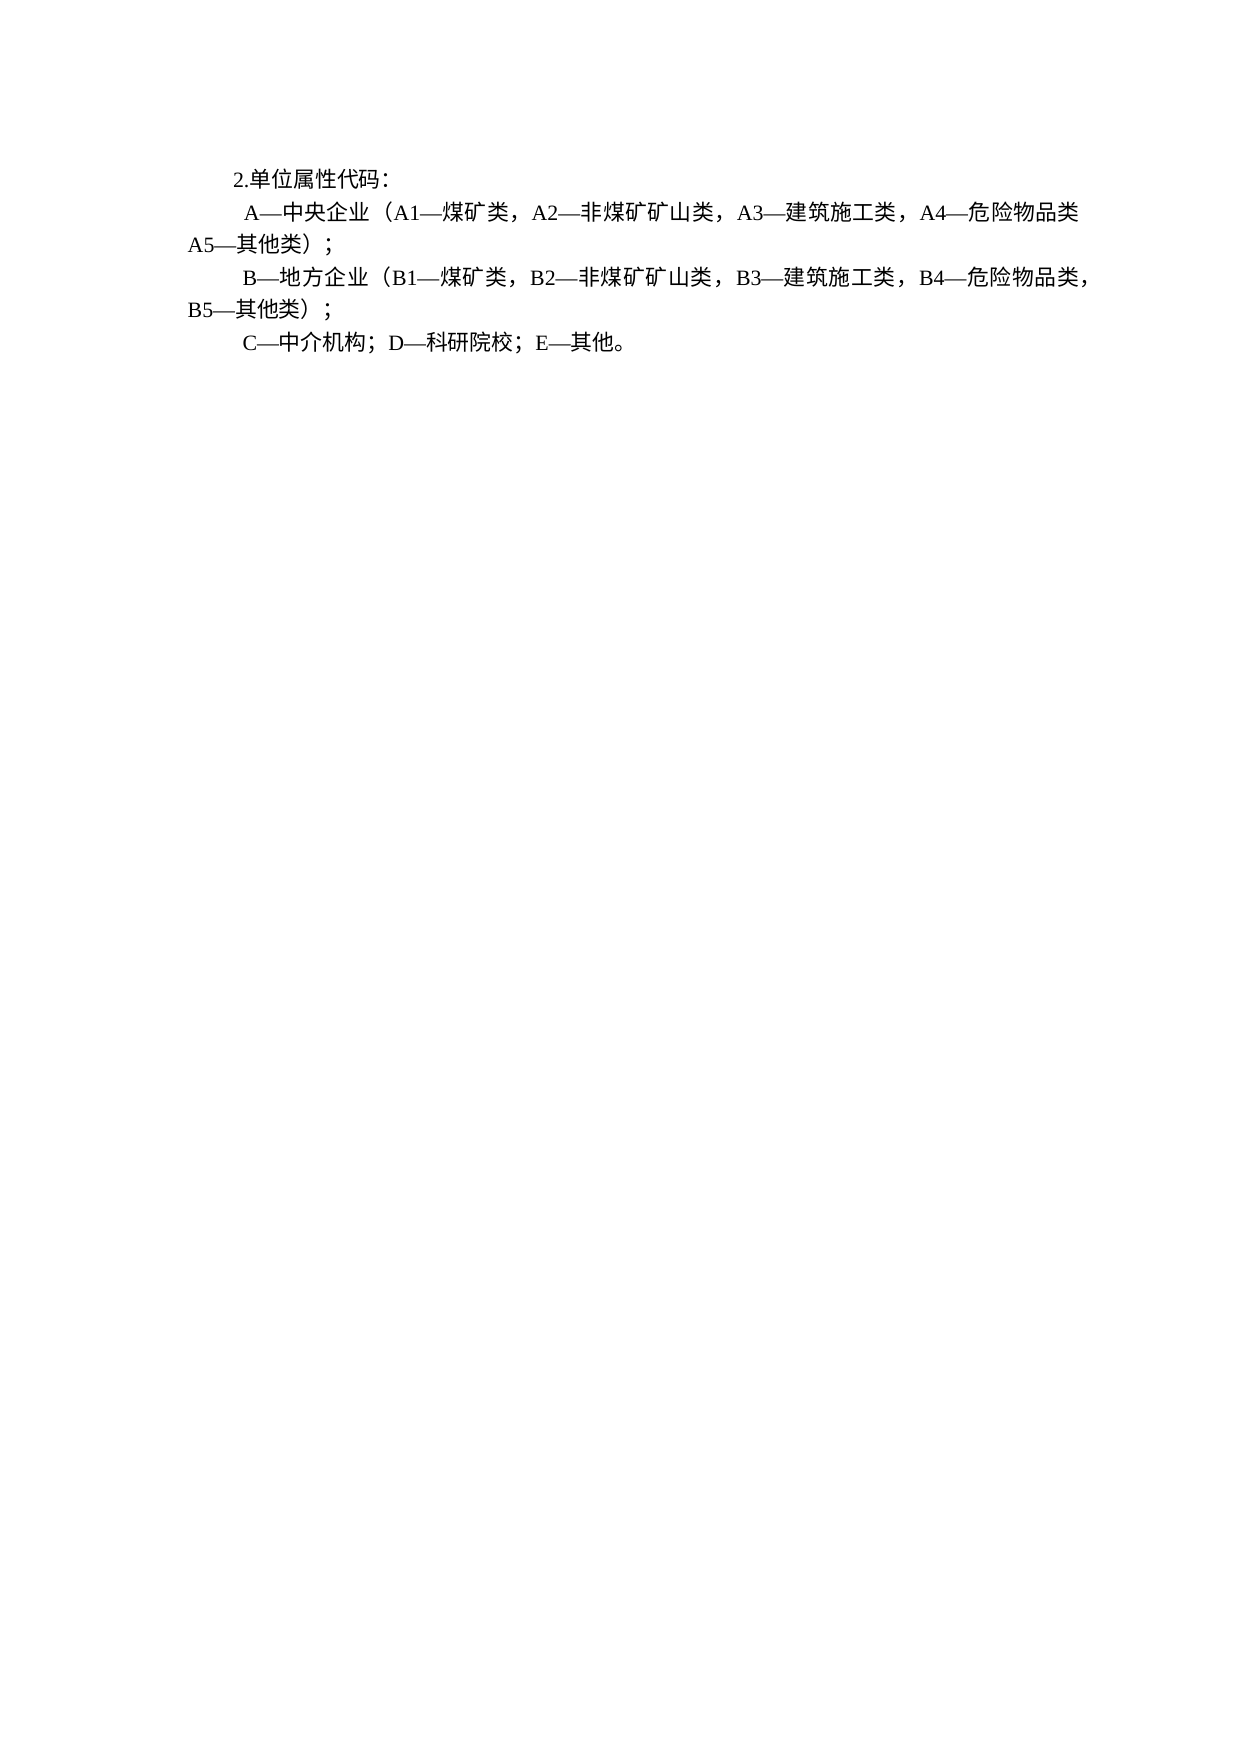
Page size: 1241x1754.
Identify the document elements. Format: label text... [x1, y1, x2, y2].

text B—地方企业（B1—煤矿类，B2—非煤矿矿山类，B3—建筑施工类，B4—危险物品类，B5—其他类）； [187, 259, 1080, 324]
text C—中介机构；D—科研院校；E—其他。 [187, 324, 1080, 357]
text 2.单位属性代码： [187, 162, 1080, 194]
text A—中央企业（A1—煤矿类，A2—非煤矿矿山类，A3—建筑施工类，A4—危险物品类，A5—其他类）； [187, 194, 1080, 259]
